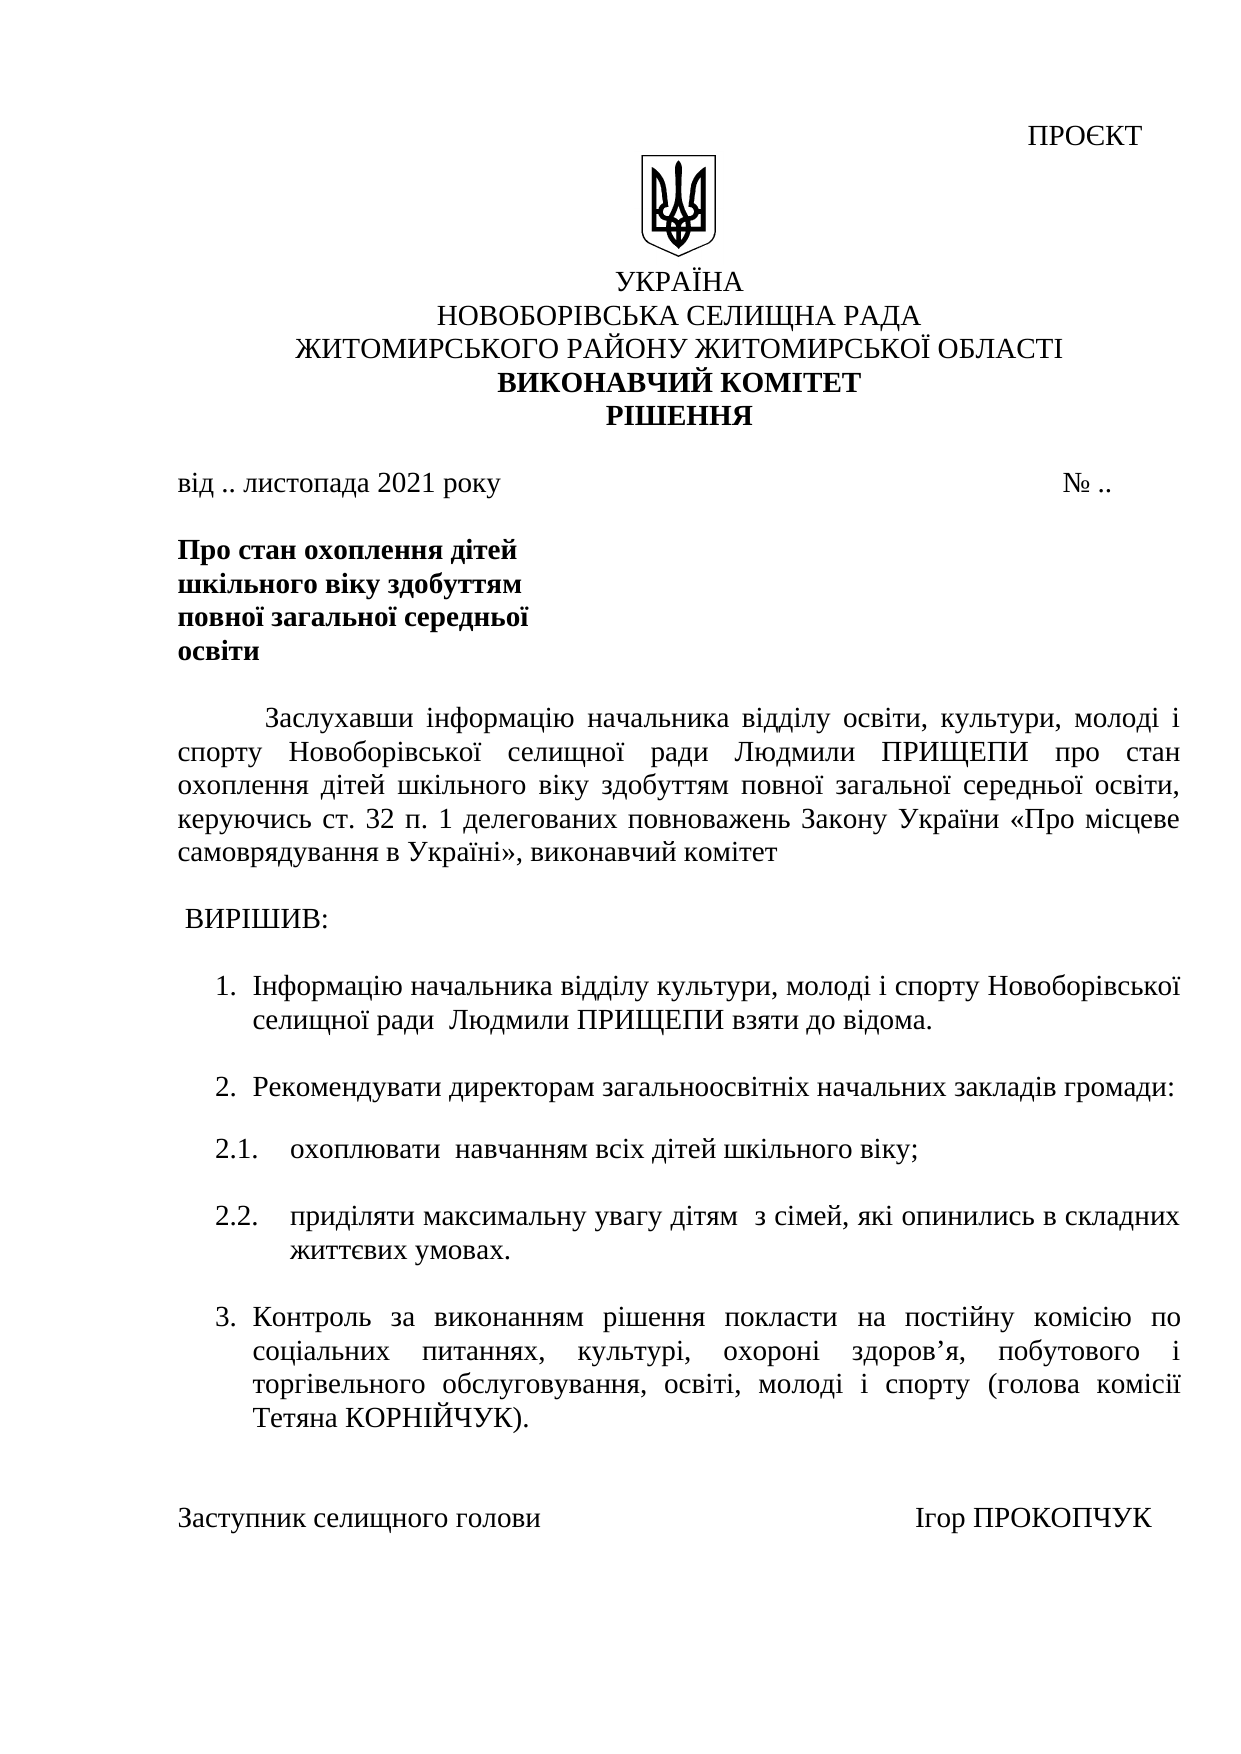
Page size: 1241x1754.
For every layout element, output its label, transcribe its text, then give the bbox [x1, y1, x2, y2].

text РІШЕННЯ [177, 398, 1181, 432]
text шкільного віку здобуттям [177, 566, 1181, 599]
list приділяти максимальну увагу дітям з сімей, які опинились в складних життєвих умовах. [215, 1198, 1181, 1266]
list Інформацію начальника відділу культури, молоді і спорту Новоборівської селищної ради Людмили ПРИЩЕПИ взяти до відома. [215, 968, 1181, 1036]
text Заступник селищного голови Ігор ПРОКОПЧУК [177, 1500, 1181, 1534]
picture [634, 151, 724, 265]
text НОВОБОРІВСЬКА СЕЛИЩНА РАДА [177, 298, 1181, 331]
text освіти [177, 633, 1181, 667]
list Рекомендувати директорам загальноосвітніх начальних закладів громади: [215, 1069, 1181, 1103]
text ПРОЄКТ [177, 118, 1181, 152]
text від .. листопада 2021 року № .. [177, 465, 1181, 499]
text повної загальної середньої [177, 599, 1181, 633]
text ВИКОНАВЧИЙ КОМІТЕТ [177, 365, 1181, 398]
text УКРАЇНА [177, 264, 1181, 298]
text ЖИТОМИРСЬКОГО РАЙОНУ ЖИТОМИРСЬКОЇ ОБЛАСТІ [177, 331, 1181, 365]
text Заслухавши інформацію начальника відділу освіти, культури, молоді і спорту Новоборівської селищної ради Людмили ПРИЩЕПИ про стан охоплення дітей шкільного віку здобуттям повної загальної середньої освіти, керуючись ст. 32 п. 1 делегованих повноважень Закону України «Про місцеве самоврядування в Україні», виконавчий комітет [177, 700, 1181, 868]
list Контроль за виконанням рішення покласти на постійну комісію по соціальних питаннях, культурі, охороні здоров’я, побутового і торгівельного обслуговування, освіті, молоді і спорту (голова комісії Тетяна КОРНІЙЧУК). [215, 1299, 1181, 1433]
text Про стан охоплення дітей [177, 532, 1181, 566]
list охоплювати навчанням всіх дітей шкільного віку; [215, 1131, 1181, 1165]
text ВИРІШИВ: [177, 901, 1181, 935]
